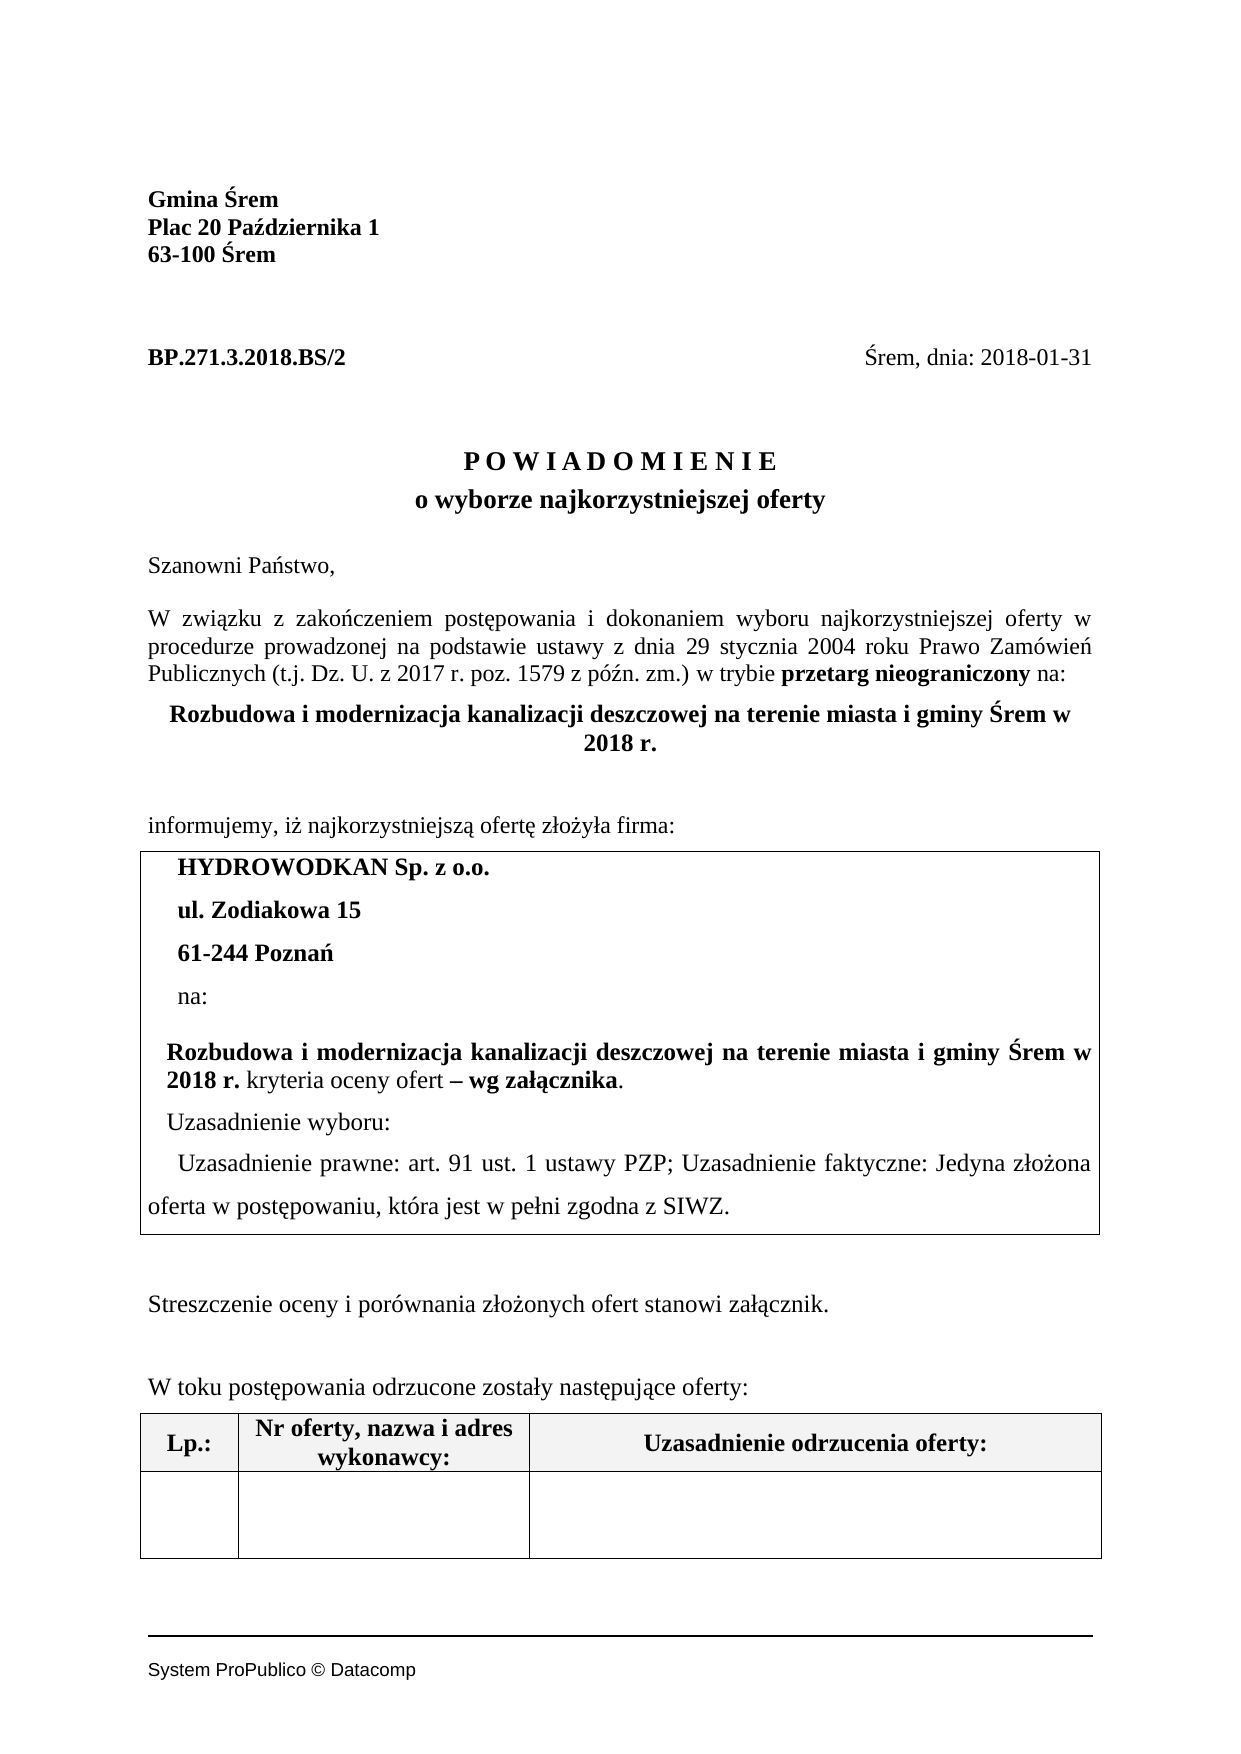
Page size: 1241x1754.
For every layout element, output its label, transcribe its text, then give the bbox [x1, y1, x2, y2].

table_cell [530, 1472, 1101, 1558]
subtitle P O W I A D O M I E N I E [148, 446, 1093, 477]
text Szanowni Państwo, [148, 552, 1093, 579]
text W związku z zakończeniem postępowania i dokonaniem wyboru najkorzystniejszej oferty w procedurze prowadzonej na podstawie ustawy z dnia 29 stycznia 2004 roku Prawo Zamówień Publicznych (t.j. Dz. U. z 2017 r. poz. 1579 z późn. zm.) w trybie przetarg nieograniczony na: [148, 604, 1093, 687]
table_header Nr oferty, nazwa i adres wykonawcy: [239, 1414, 529, 1471]
text W toku postępowania odrzucone zostały następujące oferty: [148, 1372, 1093, 1400]
table_header Lp.: [141, 1414, 238, 1471]
table_cell [239, 1472, 529, 1558]
text Gmina Śrem [148, 185, 1093, 213]
table_header HYDROWODKAN Sp. z o.o. ul. Zodiakowa 15 61-244 Poznań na: Rozbudowa i modernizacja kanalizacji deszczowej na terenie miasta i gminy Śrem w 2018 r. kryteria oceny ofert – wg załącznika. Uzasadnienie wyboru: Uzasadnienie prawne: art. 91 ust. 1 ustawy PZP; Uzasadnienie faktyczne: Jedyna złożona oferta w postępowaniu, która jest w pełni zgodna z SIWZ. [141, 852, 1099, 1234]
table_header Uzasadnienie odrzucenia oferty: [530, 1414, 1101, 1471]
table_cell [141, 1472, 238, 1558]
text Plac 20 Października 1 [148, 213, 1093, 240]
text BP.271.3.2018.BS/2 Śrem, dnia: 2018-01-31 [148, 343, 1093, 371]
text Streszczenie oceny i porównania złożonych ofert stanowi załącznik. [148, 1289, 1093, 1318]
text 63-100 Śrem [148, 240, 1093, 268]
text o wyborze najkorzystniejszej oferty [148, 483, 1093, 514]
text informujemy, iż najkorzystniejszą ofertę złożyła firma: [148, 811, 1093, 838]
text Rozbudowa i modernizacja kanalizacji deszczowej na terenie miasta i gminy Śrem w 2018 r. [148, 699, 1093, 757]
